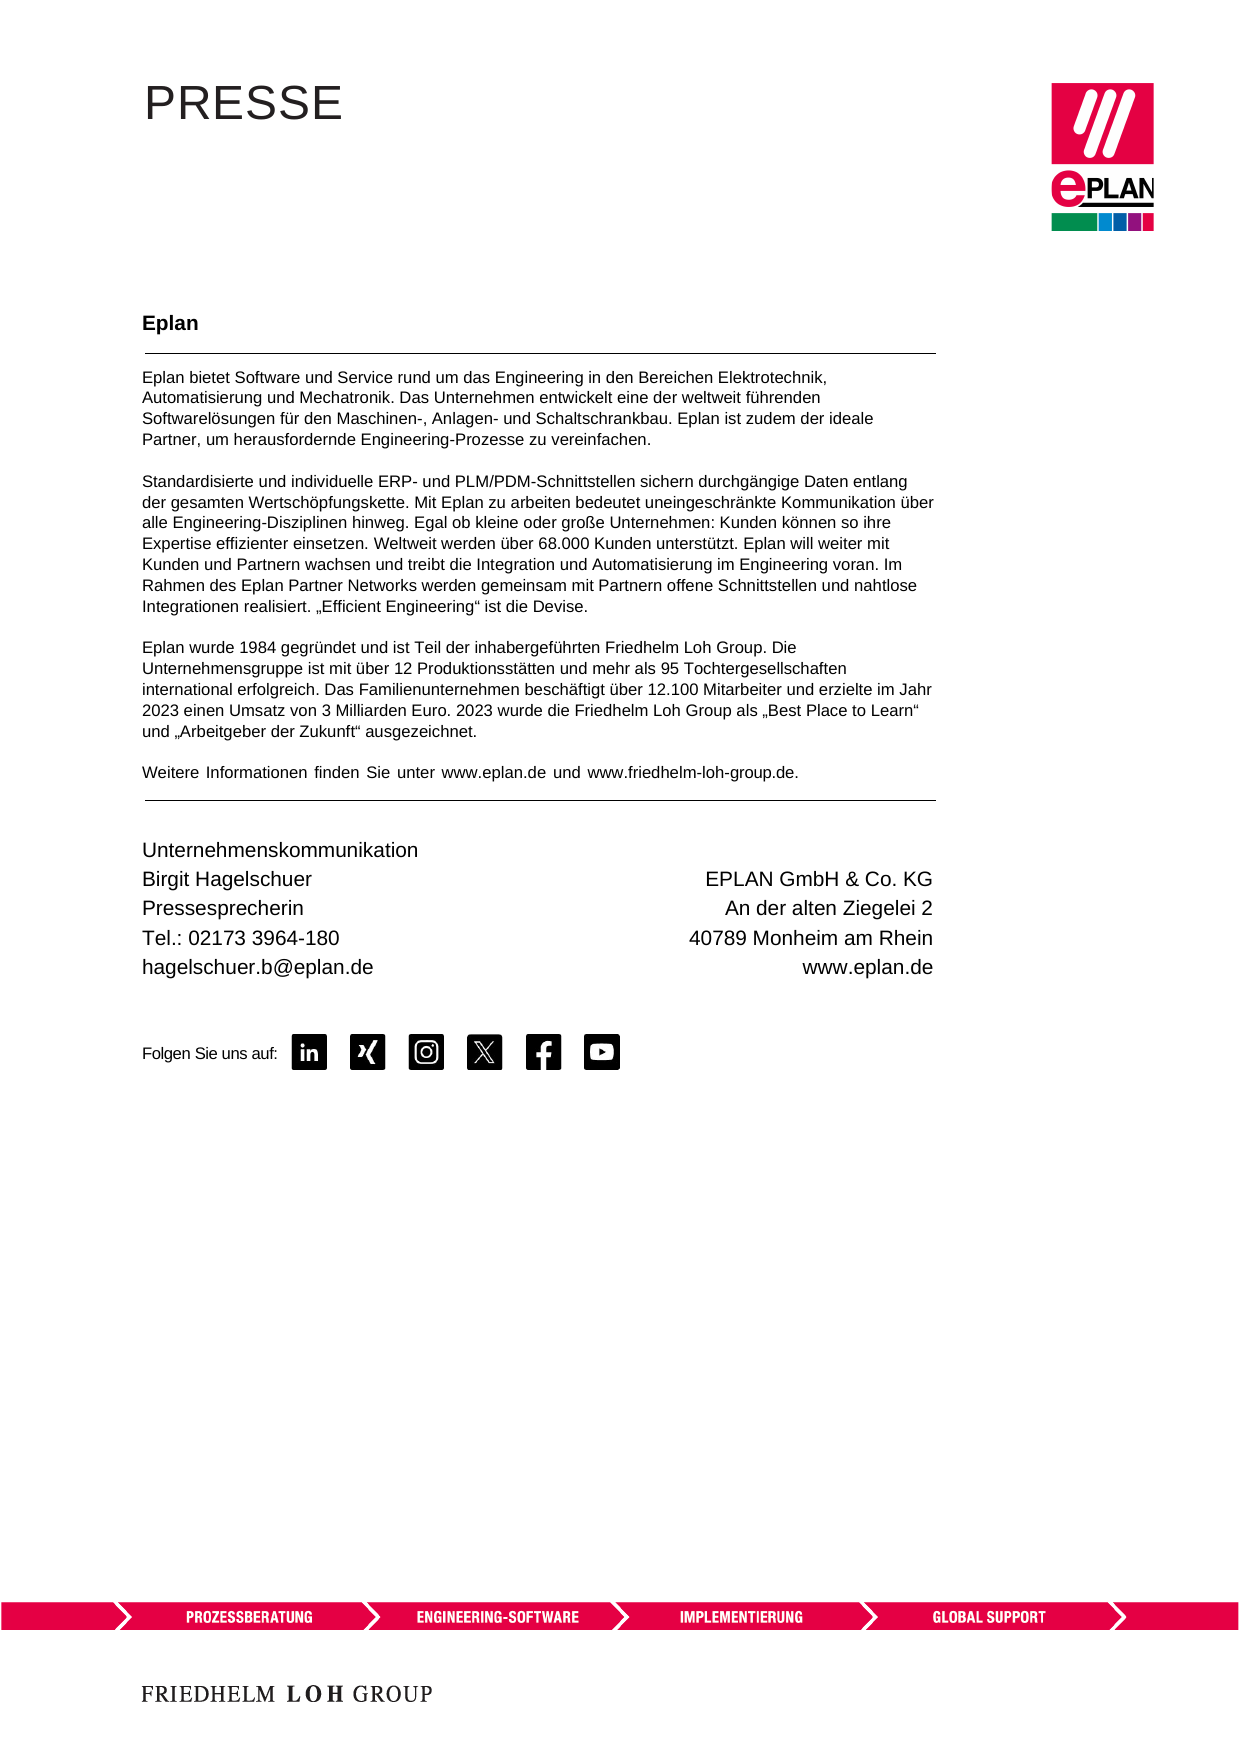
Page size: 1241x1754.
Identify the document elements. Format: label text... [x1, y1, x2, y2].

picture [287, 1030, 623, 1073]
text Weitere Informationen finden Sie unter www.eplan.de und www.friedhelm-loh-group.de. [142, 762, 936, 783]
picture [141, 1685, 432, 1702]
text Pressesprecherin An der alten Ziegelei 2 [142, 892, 936, 922]
text Standardisierte und individuelle ERP- und PLM/PDM-Schnittstellen sichern durchgängige Daten entlang der gesamten Wertschöpfungskette. Mit Eplan zu arbeiten bedeutet uneingeschränkte Kommunikation über alle Engineering-Disziplinen hinweg. Egal ob kleine oder große Unternehmen: Kunden können so ihre Expertise effizienter einsetzen. Weltweit werden über 68.000 Kunden unterstützt. Eplan will weiter mit Kunden und Partnern wachsen und treibt die Integration und Automatisierung im Engineering voran. Im Rahmen des Eplan Partner Networks werden gemeinsam mit Partnern offene Schnittstellen und nahtlose Integrationen realisiert. „Efficient Engineering“ ist die Devise. [142, 471, 936, 616]
text Folgen Sie uns auf: [142, 1022, 936, 1063]
text Unternehmenskommunikation [142, 834, 936, 863]
text Tel.: 02173 3964-180 40789 Monheim am Rhein [142, 922, 936, 951]
picture [1051, 83, 1154, 230]
text Eplan [142, 307, 936, 336]
text Birgit Hagelschuer EPLAN GmbH & Co. KG [142, 863, 936, 892]
picture [0, 1602, 1238, 1630]
text Eplan bietet Software und Service rund um das Engineering in den Bereichen Elektrotechnik, Automatisierung und Mechatronik. Das Unternehmen entwickelt eine der weltweit führenden Softwarelösungen für den Maschinen-, Anlagen- und Schaltschrankbau. Eplan ist zudem der ideale Partner, um herausfordernde Engineering-Prozesse zu vereinfachen. [142, 366, 936, 450]
text Eplan wurde 1984 gegründet und ist Teil der inhabergeführten Friedhelm Loh Group. Die Unternehmensgruppe ist mit über 12 Produktionsstätten und mehr als 95 Tochtergesellschaften international erfolgreich. Das Familienunternehmen beschäftigt über 12.100 Mitarbeiter und erzielte im Jahr 2023 einen Umsatz von 3 Milliarden Euro. 2023 wurde die Friedhelm Loh Group als „Best Place to Learn“ und „Arbeitgeber der Zukunft“ ausgezeichnet. [142, 637, 936, 741]
text hagelschuer.b@eplan.de www.eplan.de [142, 951, 936, 980]
